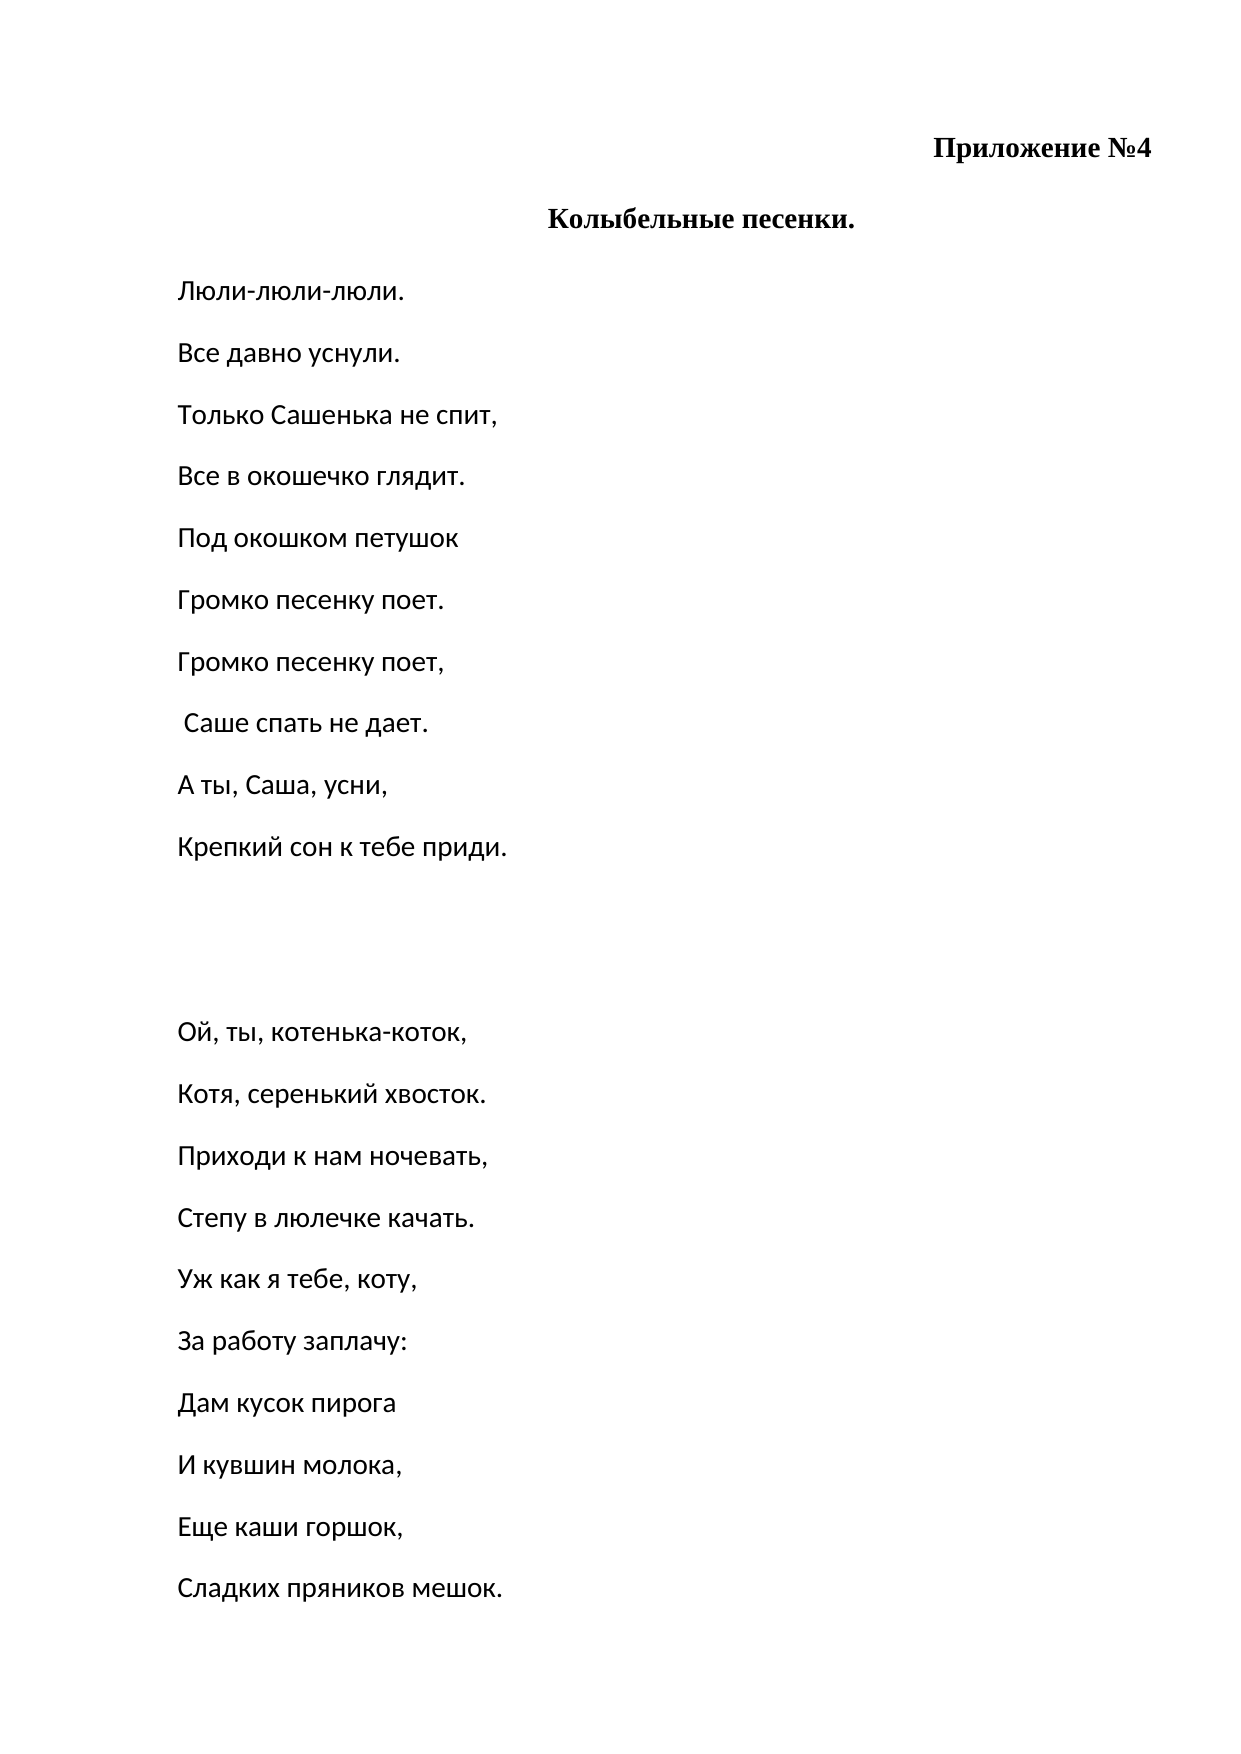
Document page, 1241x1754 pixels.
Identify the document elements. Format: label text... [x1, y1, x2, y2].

text Громко песенку поет. [177, 581, 1152, 617]
text Люли-люли-люли. [177, 272, 1152, 308]
text И кувшин молока, [177, 1446, 1152, 1481]
text Сладких пряников мешок. [177, 1569, 1152, 1605]
text Саше спать не дает. [177, 704, 1152, 740]
text Под окошком петушок [177, 519, 1152, 555]
text А ты, Саша, усни, [177, 766, 1152, 802]
text Только Сашенька не спит, [177, 396, 1152, 431]
text Дам кусок пирога [177, 1384, 1152, 1420]
text Еще каши горшок, [177, 1508, 1152, 1543]
text Все давно уснули. [177, 334, 1152, 369]
text Котя, серенький хвосток. [177, 1075, 1152, 1111]
text Приходи к нам ночевать, [177, 1137, 1152, 1173]
text Приложение №4 [177, 130, 1152, 163]
text Колыбельные песенки. [177, 201, 1152, 234]
text За работу заплачу: [177, 1322, 1152, 1358]
text Все в окошечко глядит. [177, 457, 1152, 493]
text Уж как я тебе, коту, [177, 1261, 1152, 1296]
text Крепкий сон к тебе приди. [177, 828, 1152, 864]
text Громко песенку поет, [177, 643, 1152, 678]
text Ой, ты, котенька-коток, [177, 1013, 1152, 1049]
text Степу в люлечке качать. [177, 1199, 1152, 1234]
